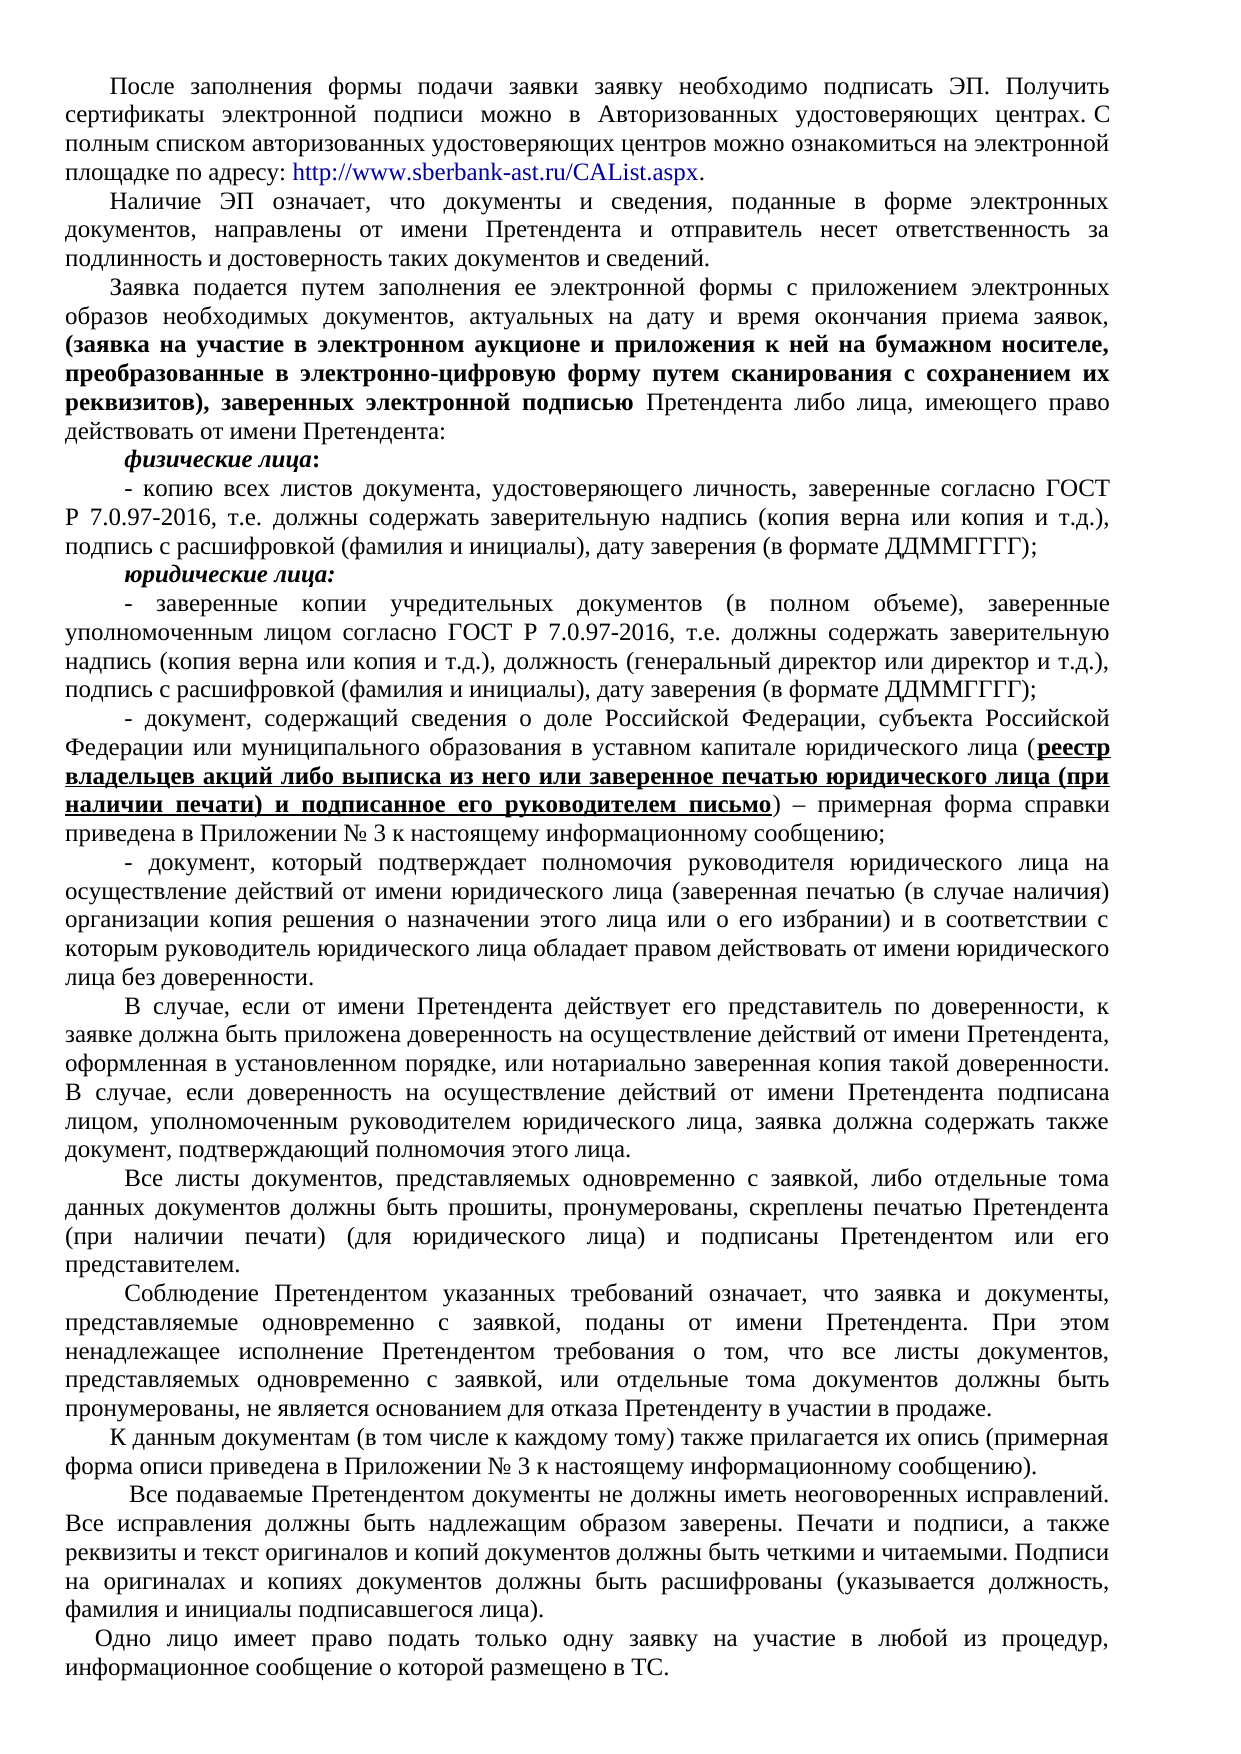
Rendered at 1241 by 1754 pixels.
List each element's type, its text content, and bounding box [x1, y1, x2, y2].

text К данным документам (в том числе к каждому тому) также прилагается их опись (примерная форма описи приведена в Приложении № 3 к настоящему информационному сообщению). [65, 1422, 1110, 1479]
text физические лица: [65, 444, 1110, 473]
text Заявка подается путем заполнения ее электронной формы с приложением электронных образов необходимых документов, актуальных на дату и время окончания приема заявок, (заявка на участие в электронном аукционе и приложения к ней на бумажном носителе, преобразованные в электронно-цифровую форму путем сканирования с сохранением их реквизитов), заверенных электронной подписью Претендента либо лица, имеющего право действовать от имени Претендента: [65, 272, 1110, 444]
text - копию всех листов документа, удостоверяющего личность, заверенные согласно ГОСТ Р 7.0.97-2016, т.е. должны содержать заверительную надпись (копия верна или копия и т.д.), подпись с расшифровкой (фамилия и инициалы), дату заверения (в формате ДДММГГГГ); [65, 473, 1110, 559]
text юридические лица: [65, 559, 1110, 588]
text - документ, содержащий сведения о доле Российской Федерации, субъекта Российской Федерации или муниципального образования в уставном капитале юридического лица (реестр владельцев акций либо выписка из него или заверенное печатью юридического лица (при наличии печати) и подписанное его руководителем письмо) – примерная форма справки приведена в Приложении № 3 к настоящему информационному сообщению; [65, 787, 1110, 847]
text - документ, который подтверждает полномочия руководителя юридического лица на осуществление действий от имени юридического лица (заверенная печатью (в случае наличия) организации копия решения о назначении этого лица или о его избрании) и в соответствии с которым руководитель юридического лица обладает правом действовать от имени юридического лица без доверенности. [65, 847, 1110, 991]
text Все подаваемые Претендентом документы не должны иметь неоговоренных исправлений. Все исправления должны быть надлежащим образом заверены. Печати и подписи, а также реквизиты и текст оригиналов и копий документов должны быть четкими и читаемыми. Подписи на оригиналах и копиях документов должны быть расшифрованы (указывается должность, фамилия и инициалы подписавшегося лица). [65, 1479, 1110, 1623]
text После заполнения формы подачи заявки заявку необходимо подписать ЭП. Получить сертификаты электронной подписи можно в Авторизованных удостоверяющих центрах. С полным списком авторизованных удостоверяющих центров можно ознакомиться на электронной площадке по адресу: http://www.sberbank-ast.ru/CAList.aspx. [65, 71, 1110, 186]
text Наличие ЭП означает, что документы и сведения, поданные в форме электронных документов, направлены от имени Претендента и отправитель несет ответственность за подлинность и достоверность таких документов и сведений. [65, 186, 1110, 272]
text Все листы документов, представляемых одновременно с заявкой, либо отдельные тома данных документов должны быть прошиты, пронумерованы, скреплены печатью Претендента (при наличии печати) (для юридического лица) и подписаны Претендентом или его представителем. [65, 1163, 1110, 1278]
text Одно лицо имеет право подать только одну заявку на участие в любой из процедур, информационное сообщение о которой размещено в ТС. [65, 1623, 1110, 1681]
text - заверенные копии учредительных документов (в полном объеме), заверенные уполномоченным лицом согласно ГОСТ Р 7.0.97-2016, т.е. должны содержать заверительную надпись (копия верна или копия и т.д.), должность (генеральный директор или директор и т.д.), подпись с расшифровкой (фамилия и инициалы), дату заверения (в формате ДДММГГГГ); [65, 588, 1110, 703]
text Соблюдение Претендентом указанных требований означает, что заявка и документы, представляемые одновременно с заявкой, поданы от имени Претендента. При этом ненадлежащее исполнение Претендентом требования о том, что все листы документов, представляемых одновременно с заявкой, или отдельные тома документов должны быть пронумерованы, не является основанием для отказа Претенденту в участии в продаже. [65, 1278, 1110, 1422]
text - документ, содержащий сведения о доле Российской Федерации, субъекта Российской Федерации или муниципального образования в уставном капитале юридического лица (реестр владельцев акций либо выписка из него или заверенное печатью юридического лица (при наличии печати) и подписанное его руководителем письмо) – примерная форма справки приведена в Приложении № 3 к настоящему информационному сообщению; [65, 703, 1110, 786]
text В случае, если от имени Претендента действует его представитель по доверенности, к заявке должна быть приложена доверенность на осуществление действий от имени Претендента, оформленная в установленном порядке, или нотариально заверенная копия такой доверенности. В случае, если доверенность на осуществление действий от имени Претендента подписана лицом, уполномоченным руководителем юридического лица, заявка должна содержать также документ, подтверждающий полномочия этого лица. [65, 991, 1110, 1163]
